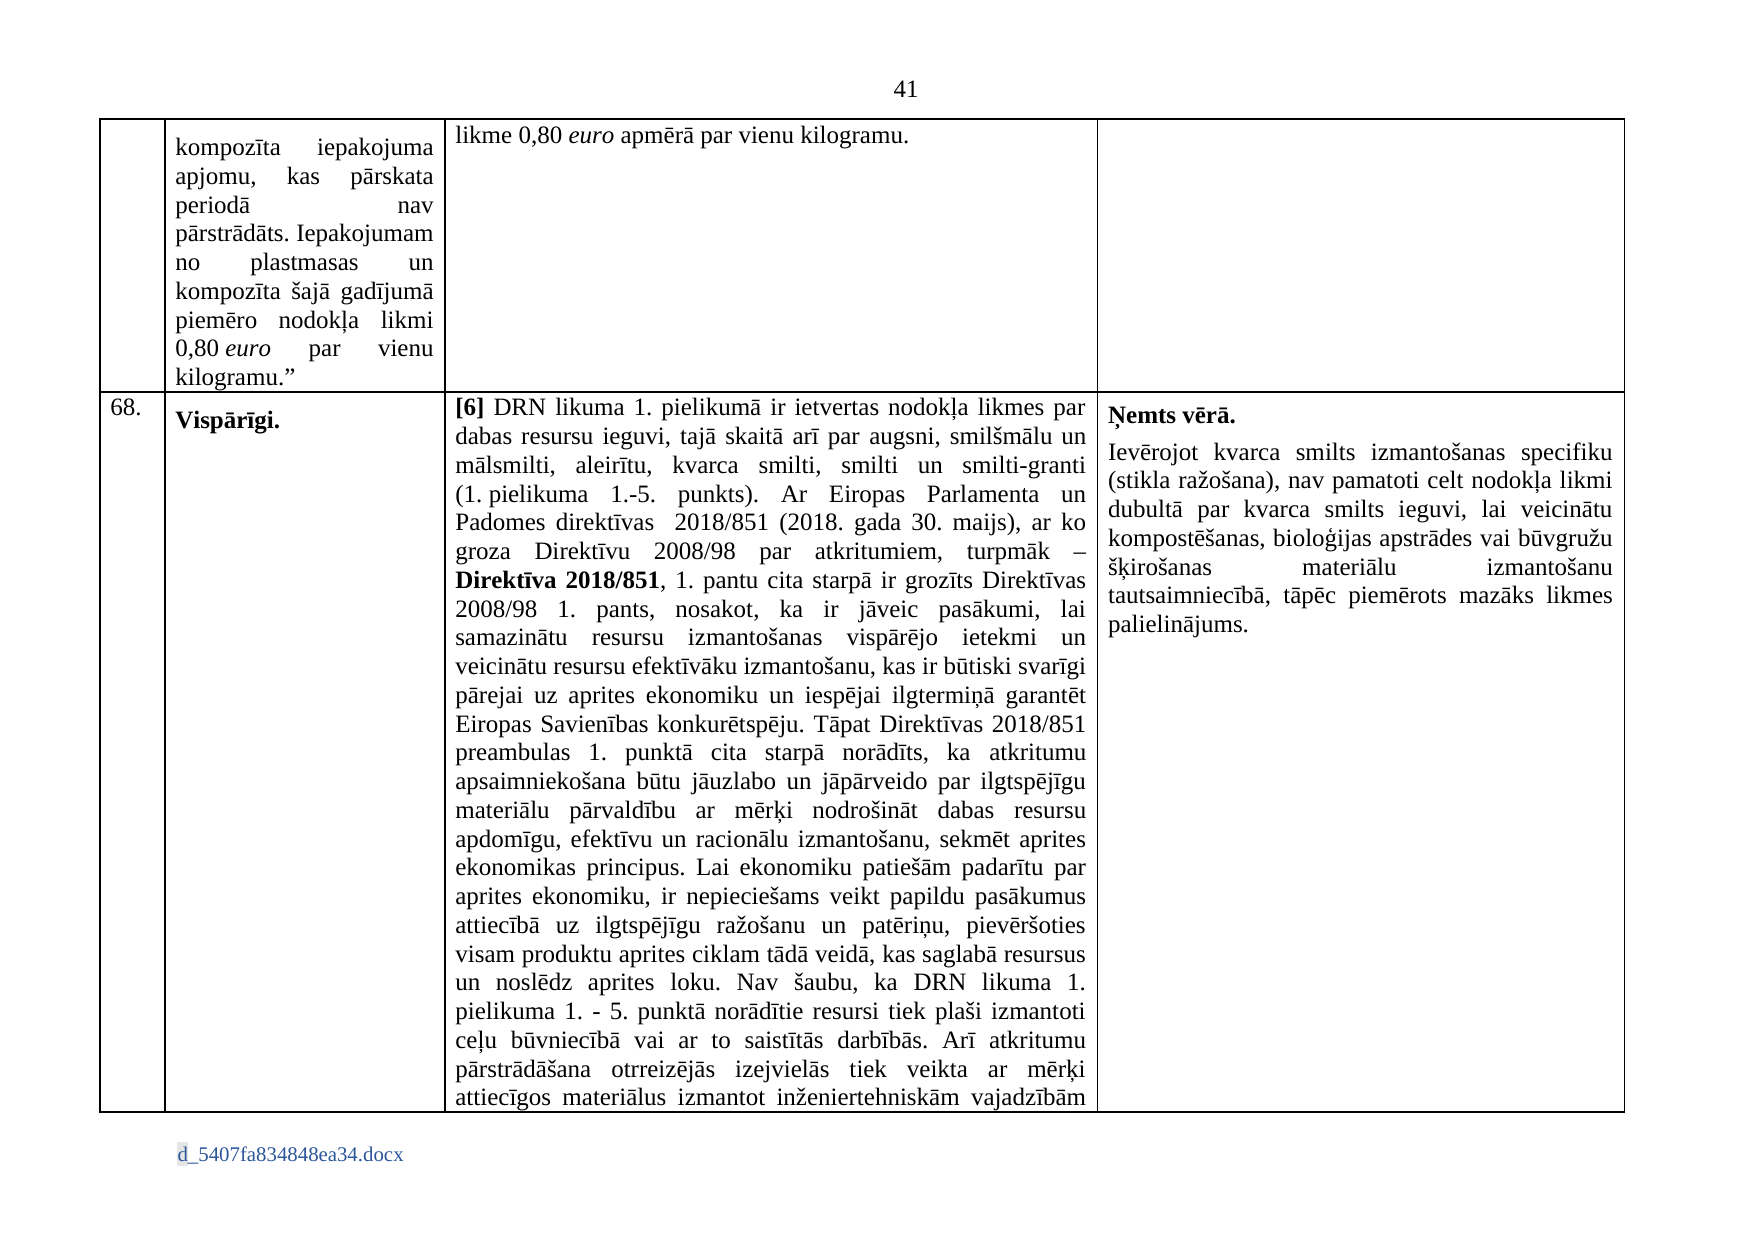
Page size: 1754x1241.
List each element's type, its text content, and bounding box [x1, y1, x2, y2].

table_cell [1098, 393, 1624, 1111]
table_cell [1098, 120, 1624, 391]
table_cell Vispārīgi. [166, 393, 444, 1111]
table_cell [166, 120, 444, 391]
table_cell [101, 120, 164, 391]
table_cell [446, 120, 1097, 391]
table_cell [101, 393, 164, 1111]
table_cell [446, 393, 1097, 1111]
